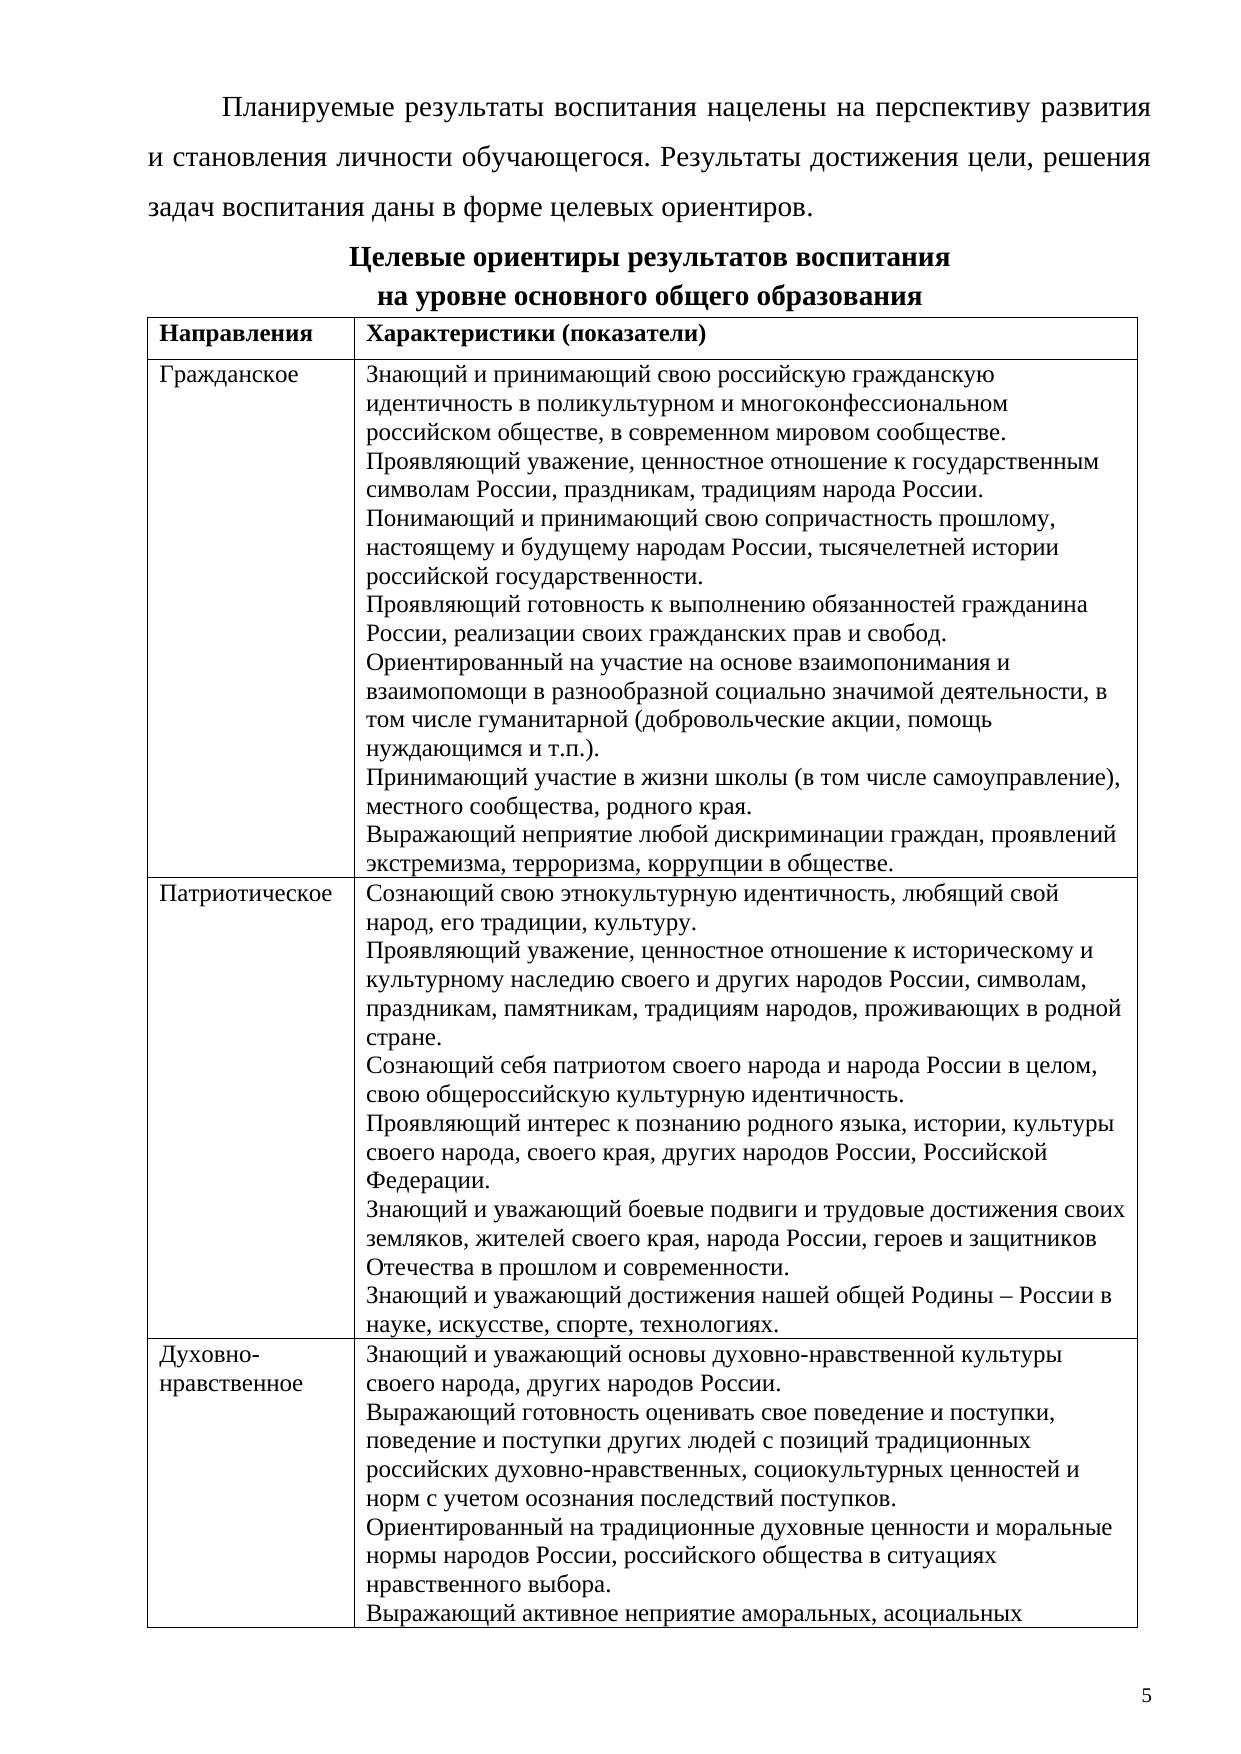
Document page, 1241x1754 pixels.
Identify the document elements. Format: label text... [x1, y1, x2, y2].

table_header Характеристики (показатели) [355, 318, 1137, 358]
table_cell Знающий и принимающий свою российскую гражданскую идентичность в поликультурном и многоконфессиональном российском обществе, в современном мировом сообществе. Проявляющий уважение, ценностное отношение к государственным символам России, праздникам, традициям народа России. Понимающий и принимающий свою сопричастность прошлому, настоящему и будущему народам России, тысячелетней истории российской государственности. Проявляющий готовность к выполнению обязанностей гражданина России, реализации своих гражданских прав и свобод. Ориентированный на участие на основе взаимопонимания и взаимопомощи в разнообразной социально значимой деятельности, в том числе гуманитарной (добровольческие акции, помощь нуждающимся и т.п.). Принимающий участие в жизни школы (в том числе самоуправление), местного сообщества, родного края. Выражающий неприятие любой дискриминации граждан, проявлений экстремизма, терроризма, коррупции в обществе. [355, 360, 1137, 877]
text Целевые ориентиры результатов воспитания [148, 239, 1152, 273]
text на уровне основного общего образования [148, 278, 1152, 312]
text Планируемые результаты воспитания нацелены на перспективу развития и становления личности обучающегося. Результаты достижения цели, решения задач воспитания даны в форме целевых ориентиров. [148, 89, 1152, 223]
table_cell Гражданское [148, 360, 354, 877]
table_cell Сознающий свою этнокультурную идентичность, любящий свой народ, его традиции, культуру. Проявляющий уважение, ценностное отношение к историческому и культурному наследию своего и других народов России, символам, праздникам, памятникам, традициям народов, проживающих в родной стране. Сознающий себя патриотом своего народа и народа России в целом, свою общероссийскую культурную идентичность. Проявляющий интерес к познанию родного языка, истории, культуры своего народа, своего края, других народов России, Российской Федерации. Знающий и уважающий боевые подвиги и трудовые достижения своих земляков, жителей своего края, народа России, героев и защитников Отечества в прошлом и современности. Знающий и уважающий достижения нашей общей Родины – России в науке, искусстве, спорте, технологиях. [355, 878, 1137, 1338]
table_header Направления [148, 318, 354, 358]
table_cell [355, 1339, 1137, 1627]
table_cell Патриотическое [148, 878, 354, 1338]
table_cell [148, 1339, 354, 1627]
